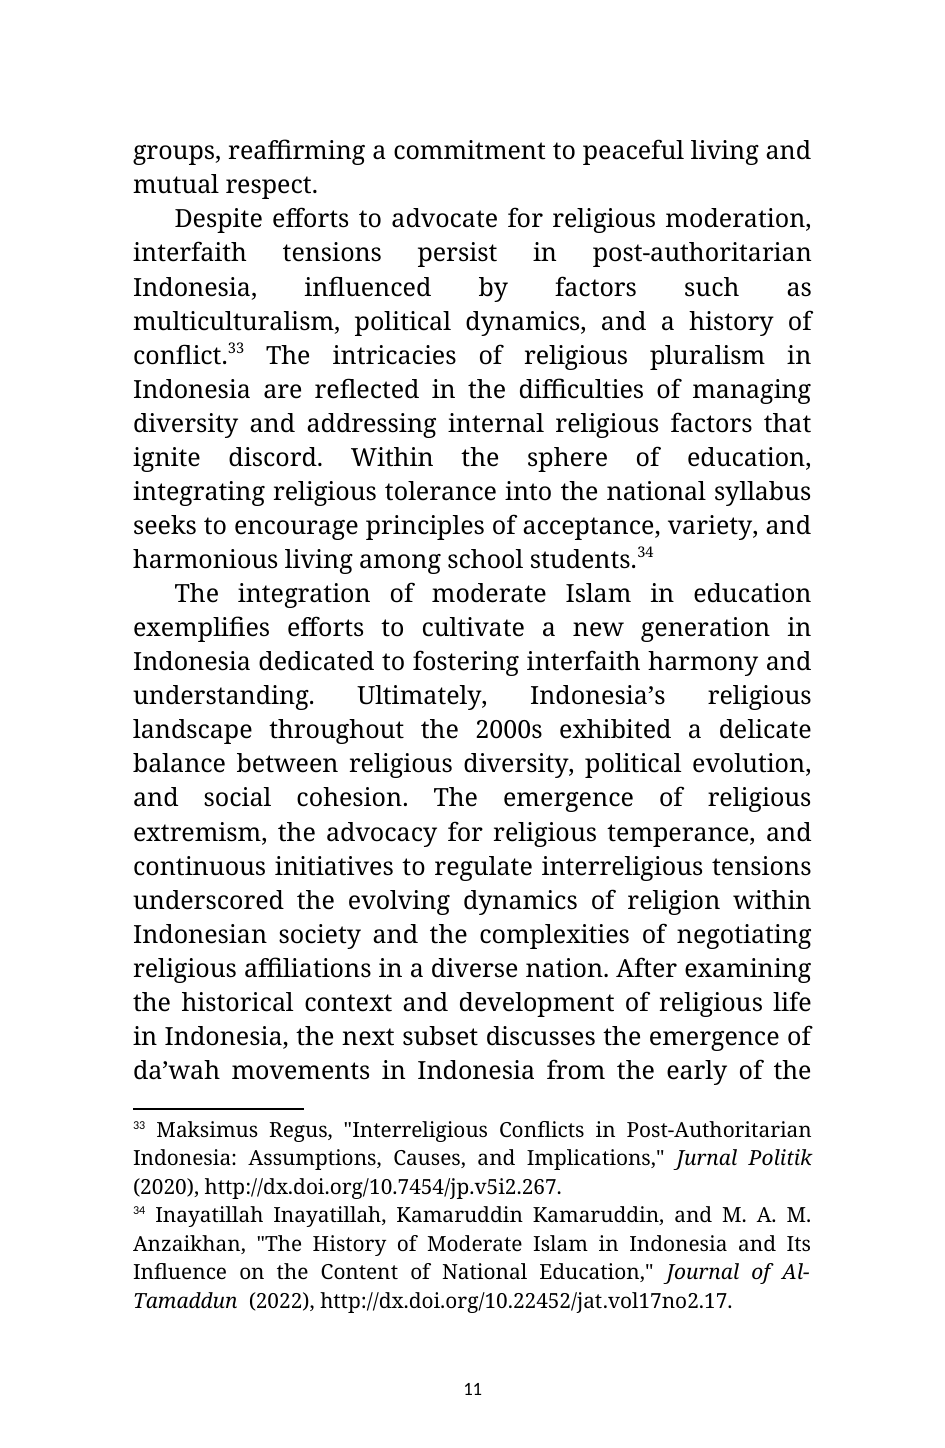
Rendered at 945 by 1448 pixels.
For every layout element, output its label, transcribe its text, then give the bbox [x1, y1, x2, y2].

text Despite efforts to advocate for religious moderation, interfaith tensions persist in post-authoritarian Indonesia, influenced by factors such as multiculturalism, political dynamics, and a history of conflict. The intricacies of religious pluralism in Indonesia are reflected in the difficulties of managing diversity and addressing internal religious factors that ignite discord. Within the sphere of education, integrating religious tolerance into the national syllabus seeks to encourage principles of acceptance, variety, and harmonious living among school students. [133, 201, 812, 576]
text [133, 133, 812, 201]
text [133, 576, 812, 1087]
